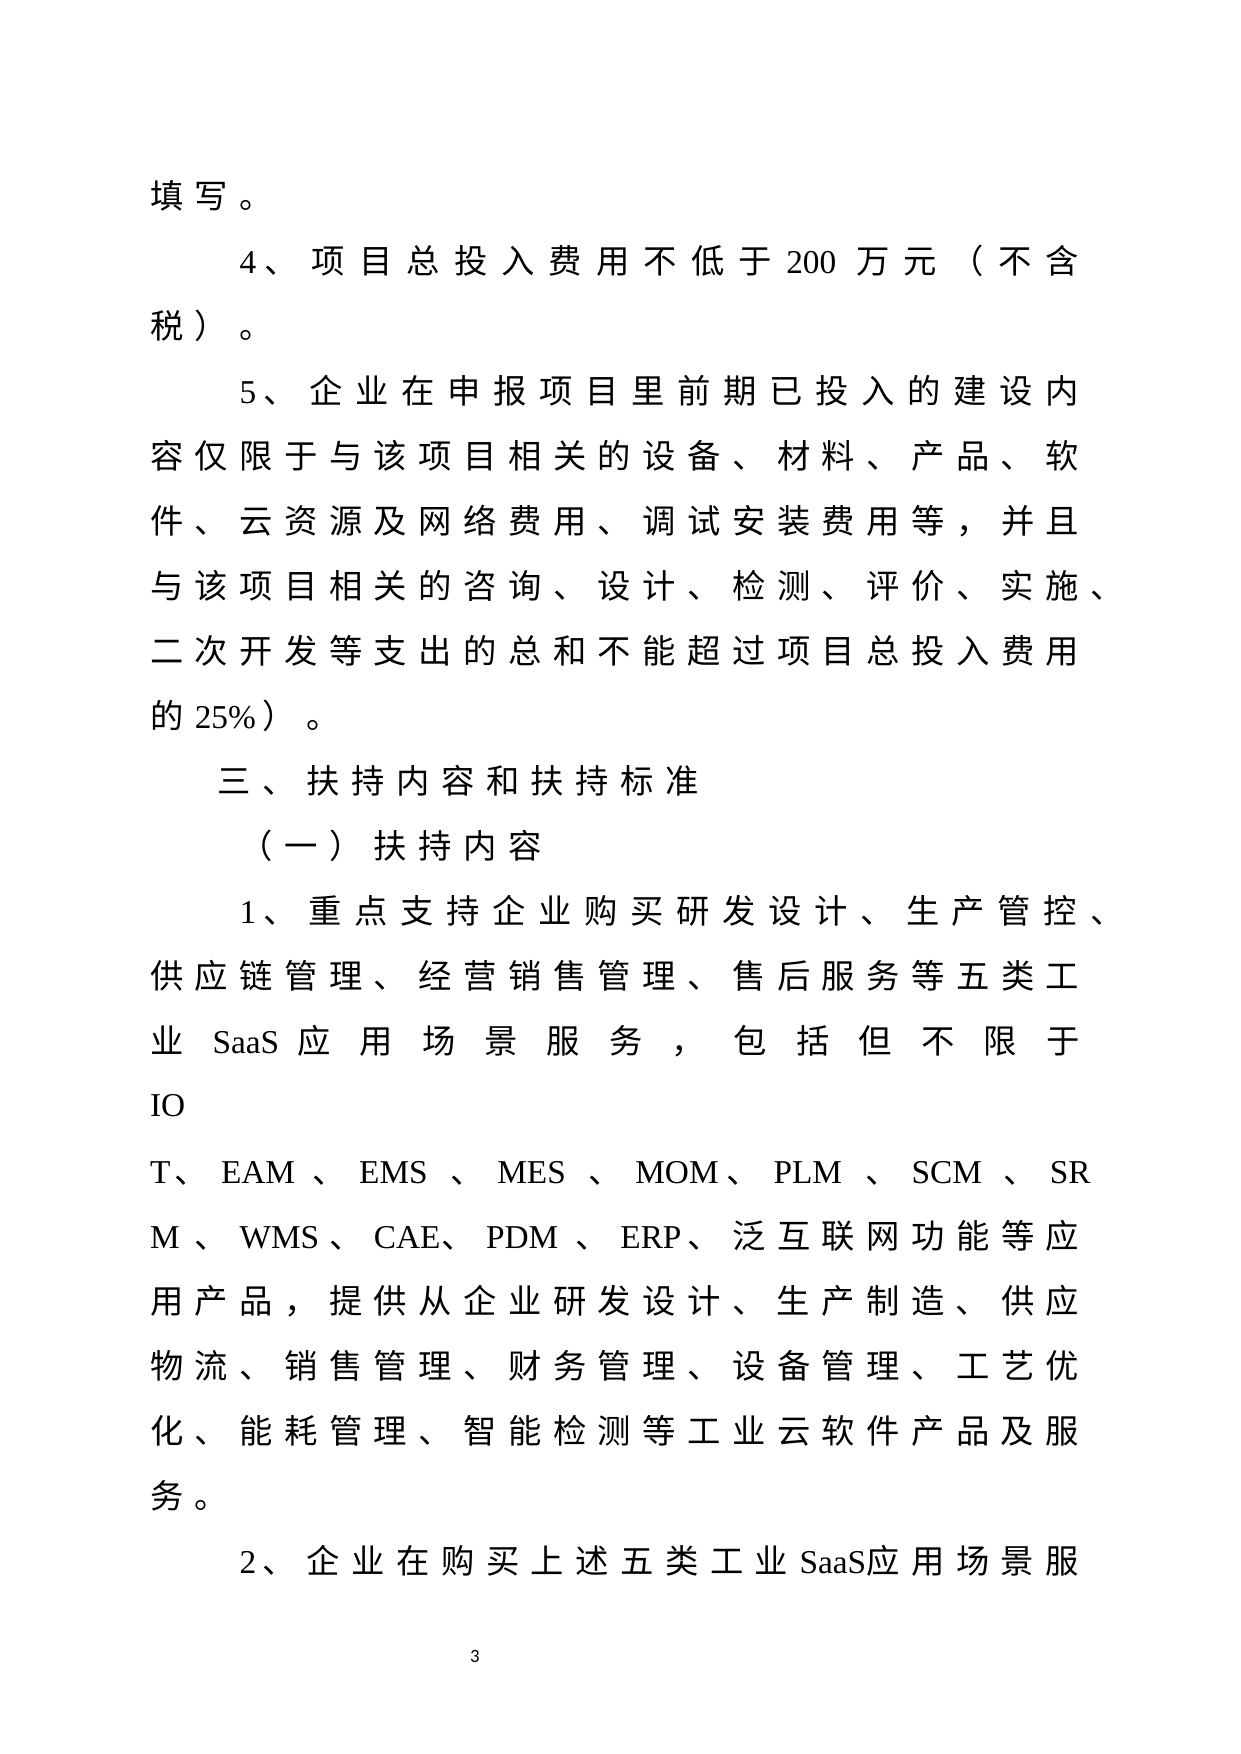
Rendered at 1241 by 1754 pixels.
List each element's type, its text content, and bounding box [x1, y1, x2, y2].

text 4、项目总投入费用不低于200万元（不含税）。 [150, 227, 1090, 357]
text （一）扶持内容 [150, 812, 1090, 877]
text 三、扶持内容和扶持标准 [150, 747, 1090, 812]
text 5、企业在申报项目里前期已投入的建设内容仅限于与该项目相关的设备、材料、产品、软件、云资源及网络费用、调试安装费用等，并且与该项目相关的咨询、设计、检测、评价、实施、二次开发等支出的总和不能超过项目总投入费用的25%）。 [150, 357, 1090, 747]
text 1、重点支持企业购买研发设计、生产管控、供应链管理、经营销售管理、售后服务等五类工业SaaS应用场景服务，包括但不限于IOT、EAM、EMS、MES、MOM、PLM、SCM、SRM、WMS、CAE、PDM、ERP、泛互联网功能等应用产品，提供从企业研发设计、生产制造、供应物流、销售管理、财务管理、设备管理、工艺优化、能耗管理、智能检测等工业云软件产品及服务。 [150, 877, 1090, 1527]
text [150, 162, 1090, 227]
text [150, 1527, 1090, 1592]
